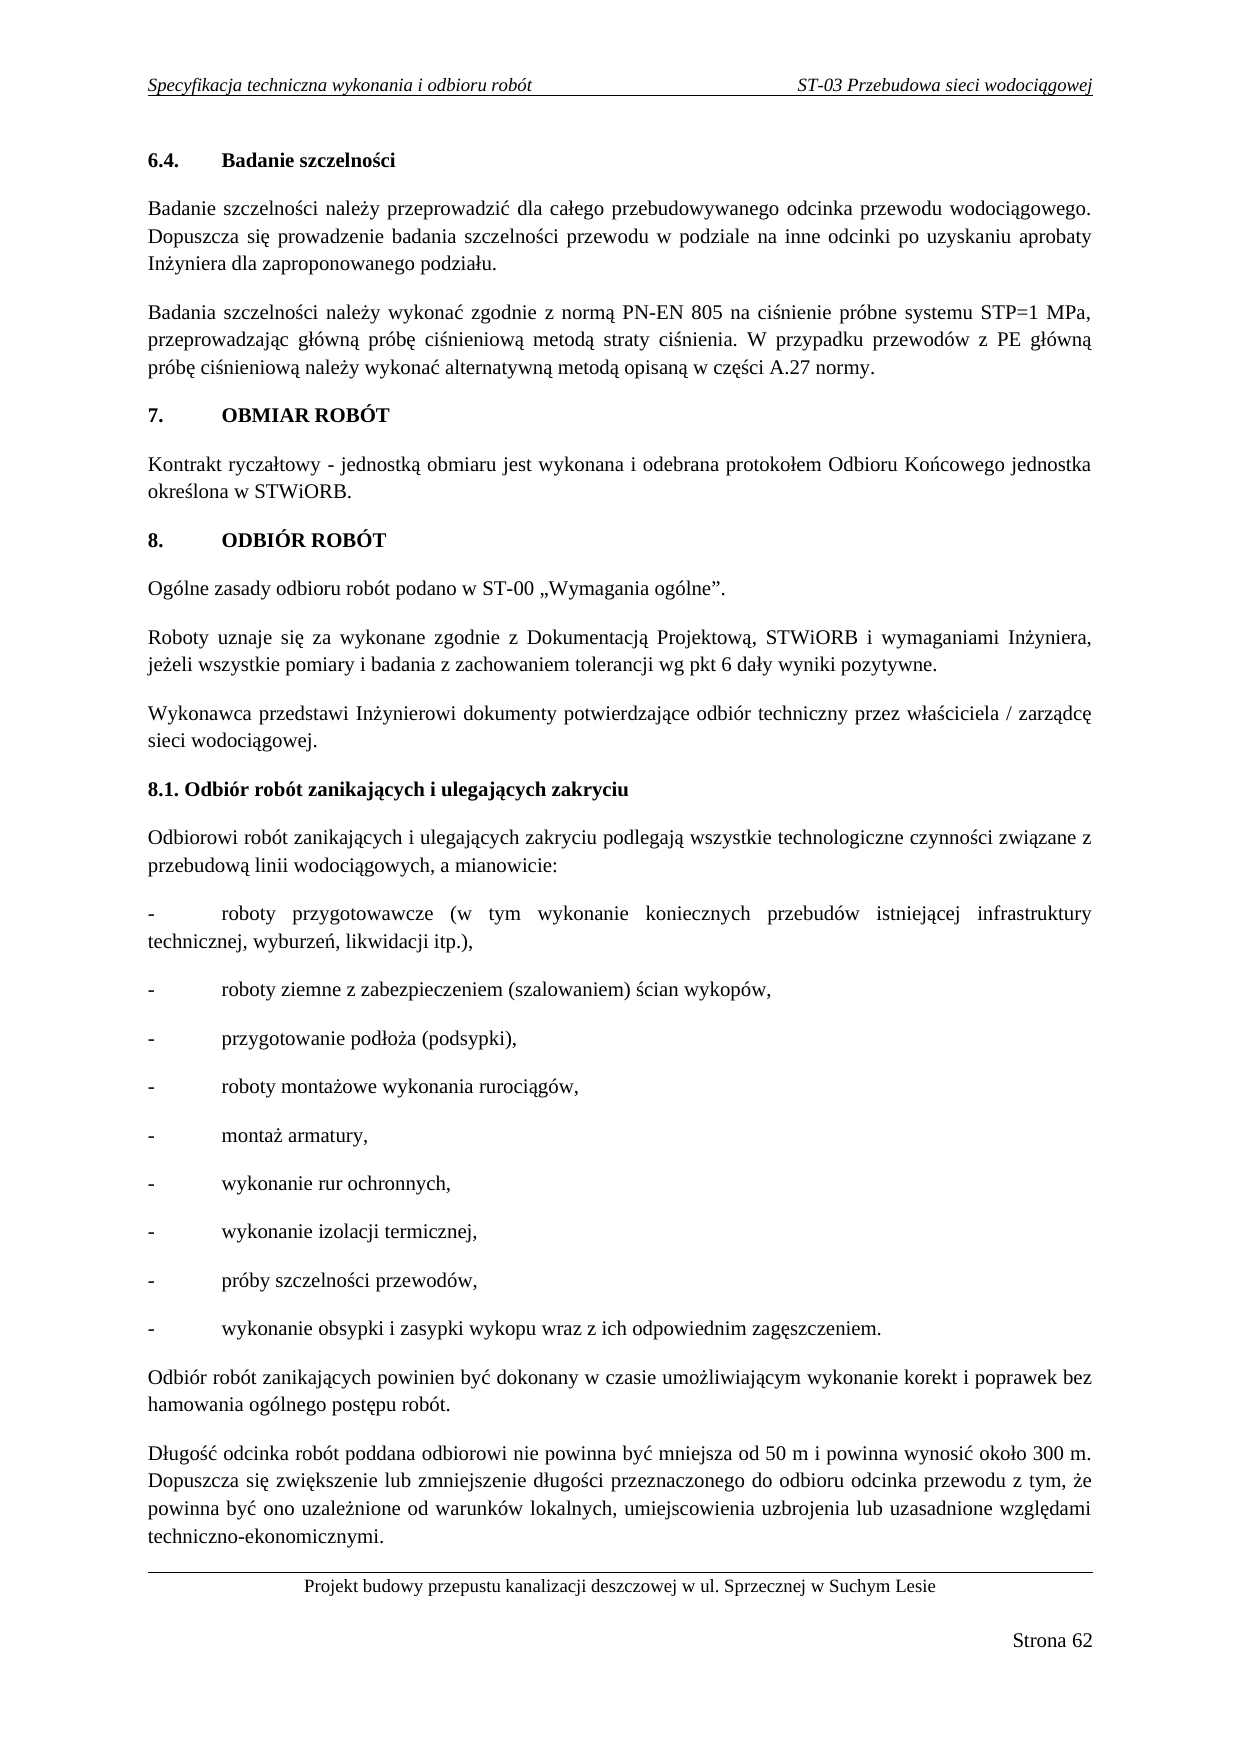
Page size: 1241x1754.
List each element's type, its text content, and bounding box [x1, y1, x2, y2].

text 7. OBMIAR ROBÓT [148, 403, 1093, 427]
text - roboty montażowe wykonania rurociągów, [148, 1074, 1093, 1098]
text - przygotowanie podłoża (podsypki), [148, 1026, 1093, 1050]
text Ogólne zasady odbioru robót podano w ST-00 „Wymagania ogólne”. [148, 576, 1093, 600]
text - wykonanie obsypki i zasypki wykopu wraz z ich odpowiednim zagęszczeniem. [148, 1316, 1093, 1340]
text Odbiór robót zanikających powinien być dokonany w czasie umożliwiającym wykonanie korekt i poprawek bez hamowania ogólnego postępu robót. [148, 1365, 1093, 1416]
text Kontrakt ryczałtowy - jednostką obmiaru jest wykonana i odebrana protokołem Odbioru Końcowego jednostka określona w STWiORB. [148, 452, 1093, 503]
text Długość odcinka robót poddana odbiorowi nie powinna być mniejsza od 50 m i powinna wynosić około 300 m. Dopuszcza się zwiększenie lub zmniejszenie długości przeznaczonego do odbioru odcinka przewodu z tym, że powinna być ono uzależnione od warunków lokalnych, umiejscowienia uzbrojenia lub uzasadnione względami techniczno-ekonomicznymi. [148, 1441, 1093, 1548]
text - roboty przygotowawcze (w tym wykonanie koniecznych przebudów istniejącej infrastruktury technicznej, wyburzeń, likwidacji itp.), [148, 901, 1093, 953]
text Badanie szczelności należy przeprowadzić dla całego przebudowywanego odcinka przewodu wodociągowego. Dopuszcza się prowadzenie badania szczelności przewodu w podziale na inne odcinki po uzyskaniu aprobaty Inżyniera dla zaproponowanego podziału. [148, 196, 1093, 275]
text - montaż armatury, [148, 1123, 1093, 1147]
text Wykonawca przedstawi Inżynierowi dokumenty potwierdzające odbiór techniczny przez właściciela / zarządcę sieci wodociągowej. [148, 701, 1093, 752]
text Badania szczelności należy wykonać zgodnie z normą PN-EN 805 na ciśnienie próbne systemu STP=1 MPa, przeprowadzając główną próbę ciśnieniową metodą straty ciśnienia. W przypadku przewodów z PE główną próbę ciśnieniową należy wykonać alternatywną metodą opisaną w części A.27 normy. [148, 300, 1093, 379]
text 8.1. Odbiór robót zanikających i ulegających zakryciu [148, 777, 1093, 801]
text - wykonanie izolacji termicznej, [148, 1219, 1093, 1243]
text - roboty ziemne z zabezpieczeniem (szalowaniem) ścian wykopów, [148, 977, 1093, 1001]
text 8. ODBIÓR ROBÓT [148, 528, 1093, 552]
text Roboty uznaje się za wykonane zgodnie z Dokumentacją Projektową, STWiORB i wymaganiami Inżyniera, jeżeli wszystkie pomiary i badania z zachowaniem tolerancji wg pkt 6 dały wyniki pozytywne. [148, 625, 1093, 676]
text 6.4. Badanie szczelności [148, 148, 1093, 172]
text - wykonanie rur ochronnych, [148, 1171, 1093, 1195]
text - próby szczelności przewodów, [148, 1268, 1093, 1292]
text Odbiorowi robót zanikających i ulegających zakryciu podlegają wszystkie technologiczne czynności związane z przebudową linii wodociągowych, a mianowicie: [148, 825, 1093, 877]
